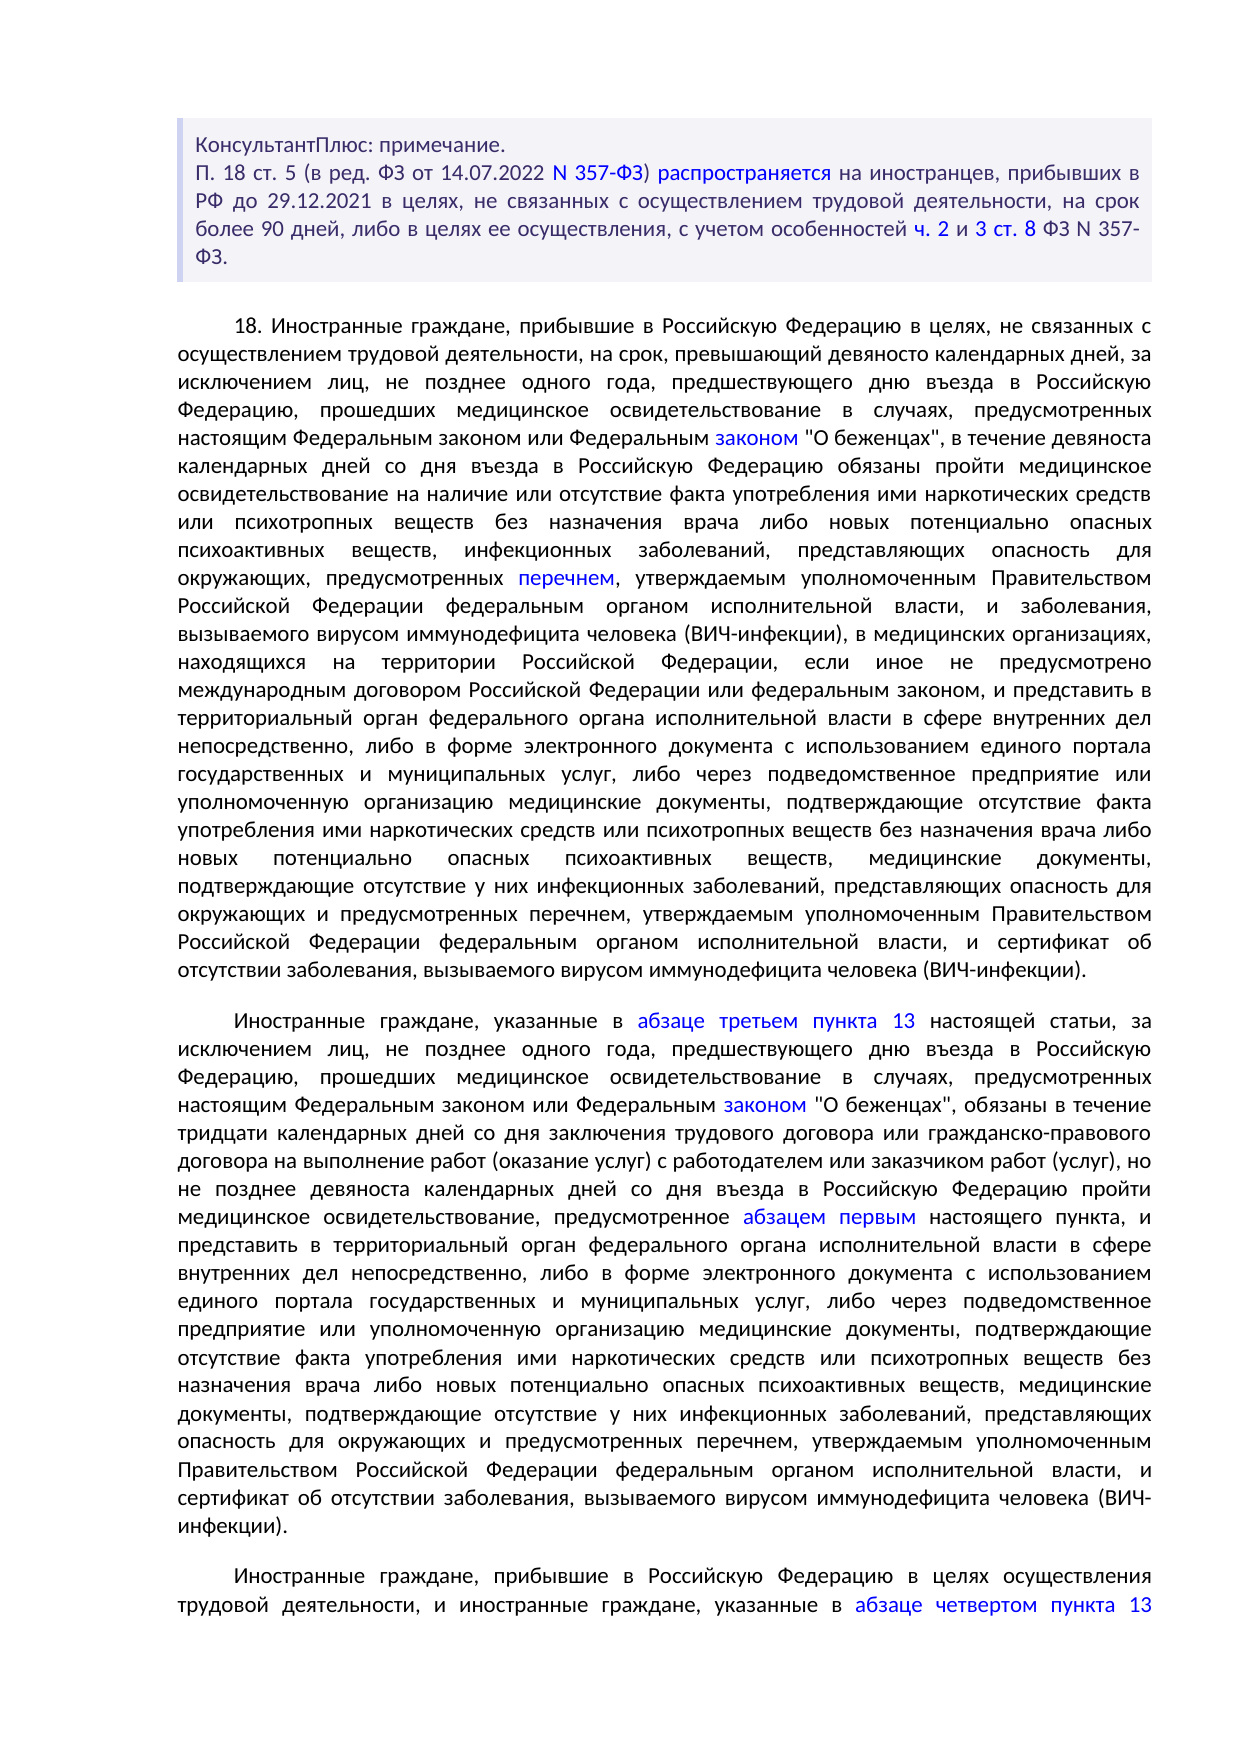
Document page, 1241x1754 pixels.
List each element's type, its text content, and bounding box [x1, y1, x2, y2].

text 18. Иностранные граждане, прибывшие в Российскую Федерацию в целях, не связанных с осуществлением трудовой деятельности, на срок, превышающий девяносто календарных дней, за исключением лиц, не позднее одного года, предшествующего дню въезда в Российскую Федерацию, прошедших медицинское освидетельствование в случаях, предусмотренных настоящим Федеральным законом или Федеральным законом "О беженцах", в течение девяноста календарных дней со дня въезда в Российскую Федерацию обязаны пройти медицинское освидетельствование на наличие или отсутствие факта употребления ими наркотических средств или психотропных веществ без назначения врача либо новых потенциально опасных психоактивных веществ, инфекционных заболеваний, представляющих опасность для окружающих, предусмотренных перечнем, утверждаемым уполномоченным Правительством Российской Федерации федеральным органом исполнительной власти, и заболевания, вызываемого вирусом иммунодефицита человека (ВИЧ-инфекции), в медицинских организациях, находящихся на территории Российской Федерации, если иное не предусмотрено международным договором Российской Федерации или федеральным законом, и представить в территориальный орган федерального органа исполнительной власти в сфере внутренних дел непосредственно, либо в форме электронного документа с использованием единого портала государственных и муниципальных услуг, либо через подведомственное предприятие или уполномоченную организацию медицинские документы, подтверждающие отсутствие факта употребления ими наркотических средств или психотропных веществ без назначения врача либо новых потенциально опасных психоактивных веществ, медицинские документы, подтверждающие отсутствие у них инфекционных заболеваний, представляющих опасность для окружающих и предусмотренных перечнем, утверждаемым уполномоченным Правительством Российской Федерации федеральным органом исполнительной власти, и сертификат об отсутствии заболевания, вызываемого вирусом иммунодефицита человека (ВИЧ-инфекции). [177, 311, 1152, 983]
table_header [177, 118, 183, 282]
text Иностранные граждане, указанные в абзаце третьем пункта 13 настоящей статьи, за исключением лиц, не позднее одного года, предшествующего дню въезда в Российскую Федерацию, прошедших медицинское освидетельствование в случаях, предусмотренных настоящим Федеральным законом или Федеральным законом "О беженцах", обязаны в течение тридцати календарных дней со дня заключения трудового договора или гражданско-правового договора на выполнение работ (оказание услуг) с работодателем или заказчиком работ (услуг), но не позднее девяноста календарных дней со дня въезда в Российскую Федерацию пройти медицинское освидетельствование, предусмотренное абзацем первым настоящего пункта, и представить в территориальный орган федерального органа исполнительной власти в сфере внутренних дел непосредственно, либо в форме электронного документа с использованием единого портала государственных и муниципальных услуг, либо через подведомственное предприятие или уполномоченную организацию медицинские документы, подтверждающие отсутствие факта употребления ими наркотических средств или психотропных веществ без назначения врача либо новых потенциально опасных психоактивных веществ, медицинские документы, подтверждающие отсутствие у них инфекционных заболеваний, представляющих опасность для окружающих и предусмотренных перечнем, утверждаемым уполномоченным Правительством Российской Федерации федеральным органом исполнительной власти, и сертификат об отсутствии заболевания, вызываемого вирусом иммунодефицита человека (ВИЧ-инфекции). [177, 1006, 1152, 1539]
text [177, 1562, 1152, 1618]
table_header КонсультантПлюс: примечание. П. 18 ст. 5 (в ред. ФЗ от 14.07.2022 N 357-ФЗ) распространяется на иностранцев, прибывших в РФ до 29.12.2021 в целях, не связанных с осуществлением трудовой деятельности, на срок более 90 дней, либо в целях ее осуществления, с учетом особенностей ч. 2 и 3 ст. 8 ФЗ N 357-ФЗ. [195, 118, 1140, 282]
table_header [183, 118, 195, 282]
table_header [1140, 118, 1152, 282]
